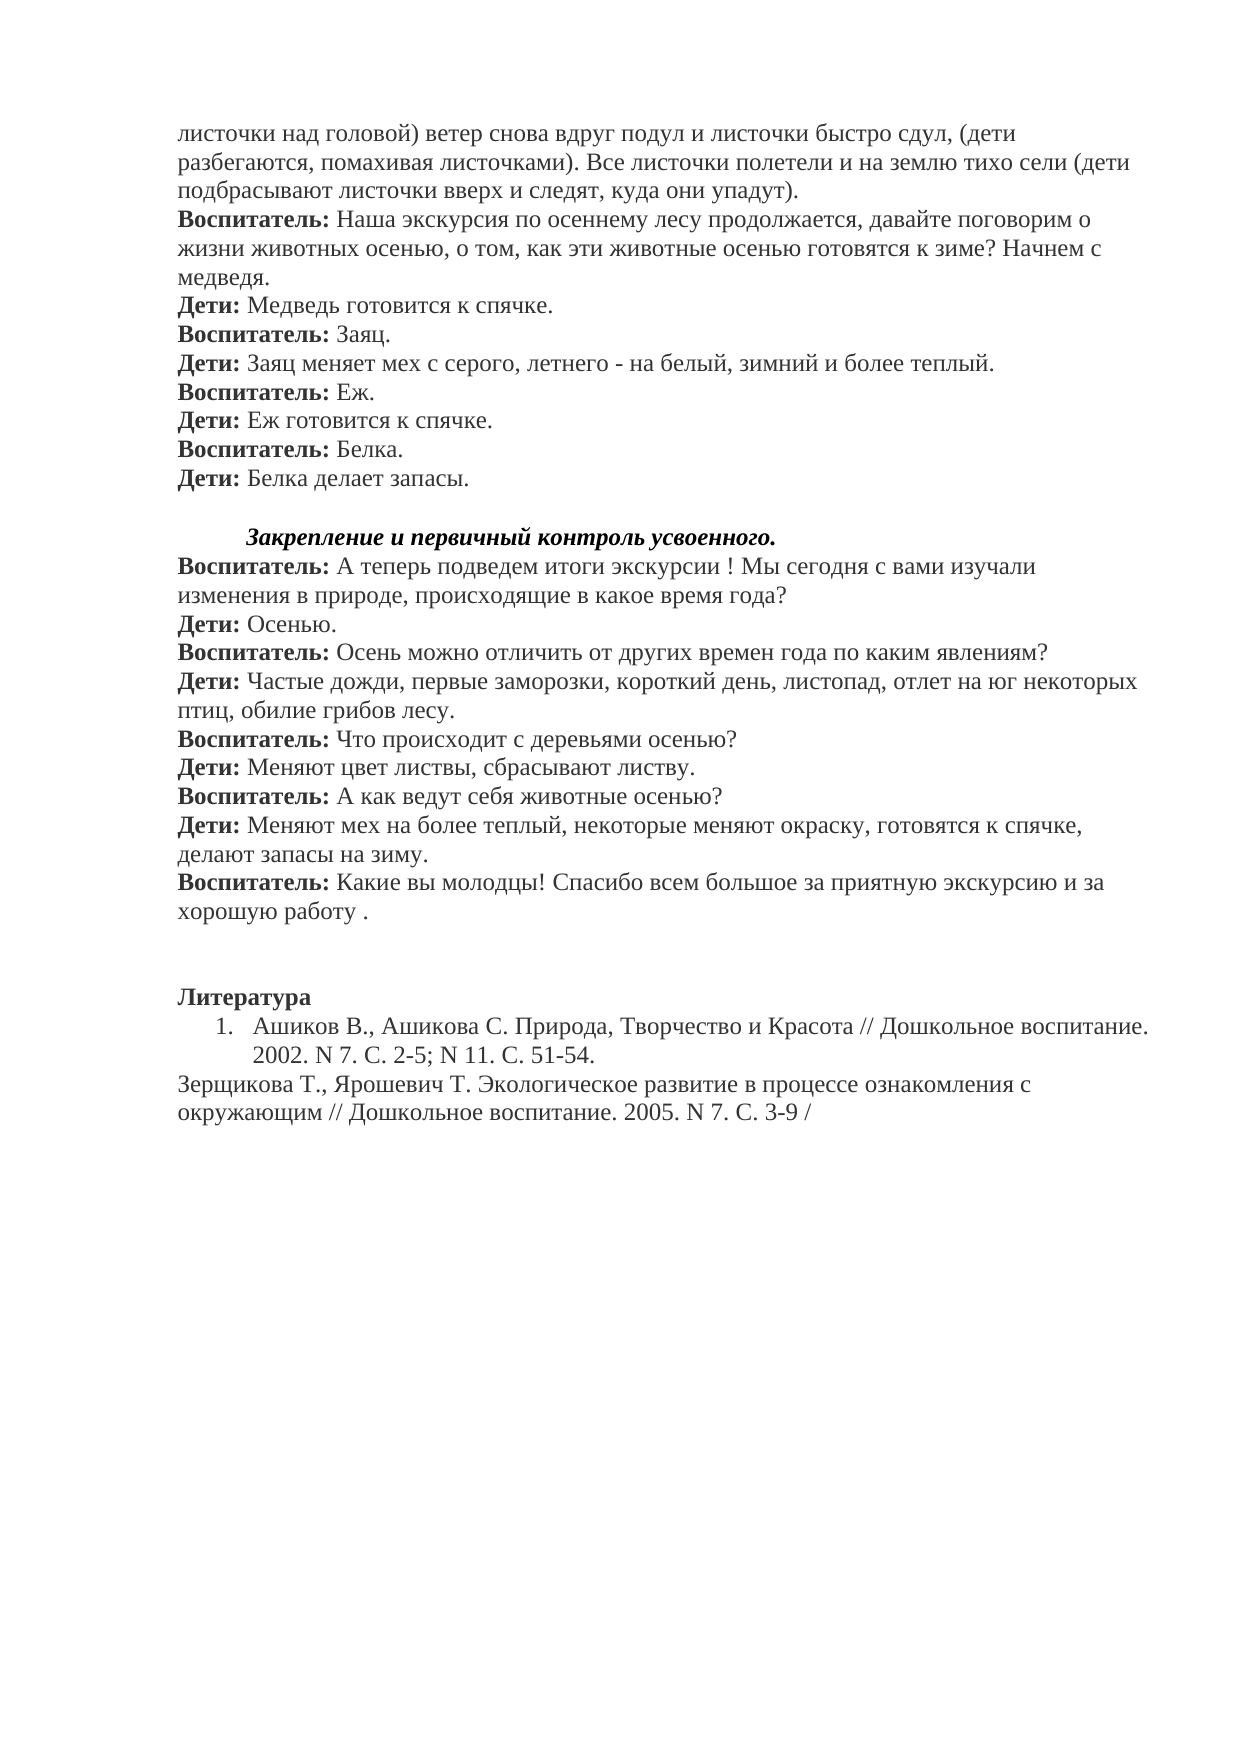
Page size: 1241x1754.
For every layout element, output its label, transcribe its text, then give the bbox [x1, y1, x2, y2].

text Литература [177, 982, 1152, 1011]
text Воспитатель: Белка. [177, 434, 1152, 463]
text Дети: Меняют мех на более теплый, некоторые меняют окраску, готовятся к спячке, делают запасы на зиму. [177, 810, 1152, 867]
text Воспитатель: Еж. [177, 377, 1152, 406]
text Воспитатель: А теперь подведем итоги экскурсии ! Мы сегодня с вами изучали изменения в природе, происходящие в какое время года? [177, 551, 1152, 609]
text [177, 118, 1152, 204]
list Ашиков В., Ашикова С. Природа, Творчество и Красота // Дошкольное воспитание. 2002. N 7. С. 2-5; N 11. С. 51-54. [215, 1011, 1152, 1069]
text Воспитатель: Осень можно отличить от других времен года по каким явлениям? [177, 637, 1152, 666]
text Дети: Заяц меняет мех с серого, летнего - на белый, зимний и более теплый. [177, 348, 1152, 377]
text Зерщикова Т., Ярошевич Т. Экологическое развитие в процессе ознакомления с окружающим // Дошкольное воспитание. 2005. N 7. С. 3-9 / [177, 1069, 1152, 1126]
text Дети: Еж готовится к спячке. [177, 406, 1152, 434]
text Воспитатель: Какие вы молодцы! Спасибо всем большое за приятную экскурсию и за хорошую работу . [177, 867, 1152, 925]
text Дети: Частые дожди, первые заморозки, короткий день, листопад, отлет на юг некоторых птиц, обилие грибов лесу. [177, 666, 1152, 724]
text Дети: Осенью. [177, 609, 1152, 637]
text Дети: Белка делает запасы. [177, 463, 1152, 492]
text Воспитатель: Что происходит с деревьями осенью? [177, 724, 1152, 752]
text Дети: Меняют цвет листвы, сбрасывают листву. [177, 752, 1152, 781]
text Воспитатель: А как ведут себя животные осенью? [177, 781, 1152, 810]
text Дети: Медведь готовится к спячке. [177, 291, 1152, 319]
text Закрепление и первичный контроль усвоенного. [177, 522, 1152, 551]
text Воспитатель: Наша экскурсия по осеннему лесу продолжается, давайте поговорим о жизни животных осенью, о том, как эти животные осенью готовятся к зиме? Начнем с медведя. [177, 204, 1152, 291]
text Воспитатель: Заяц. [177, 319, 1152, 348]
